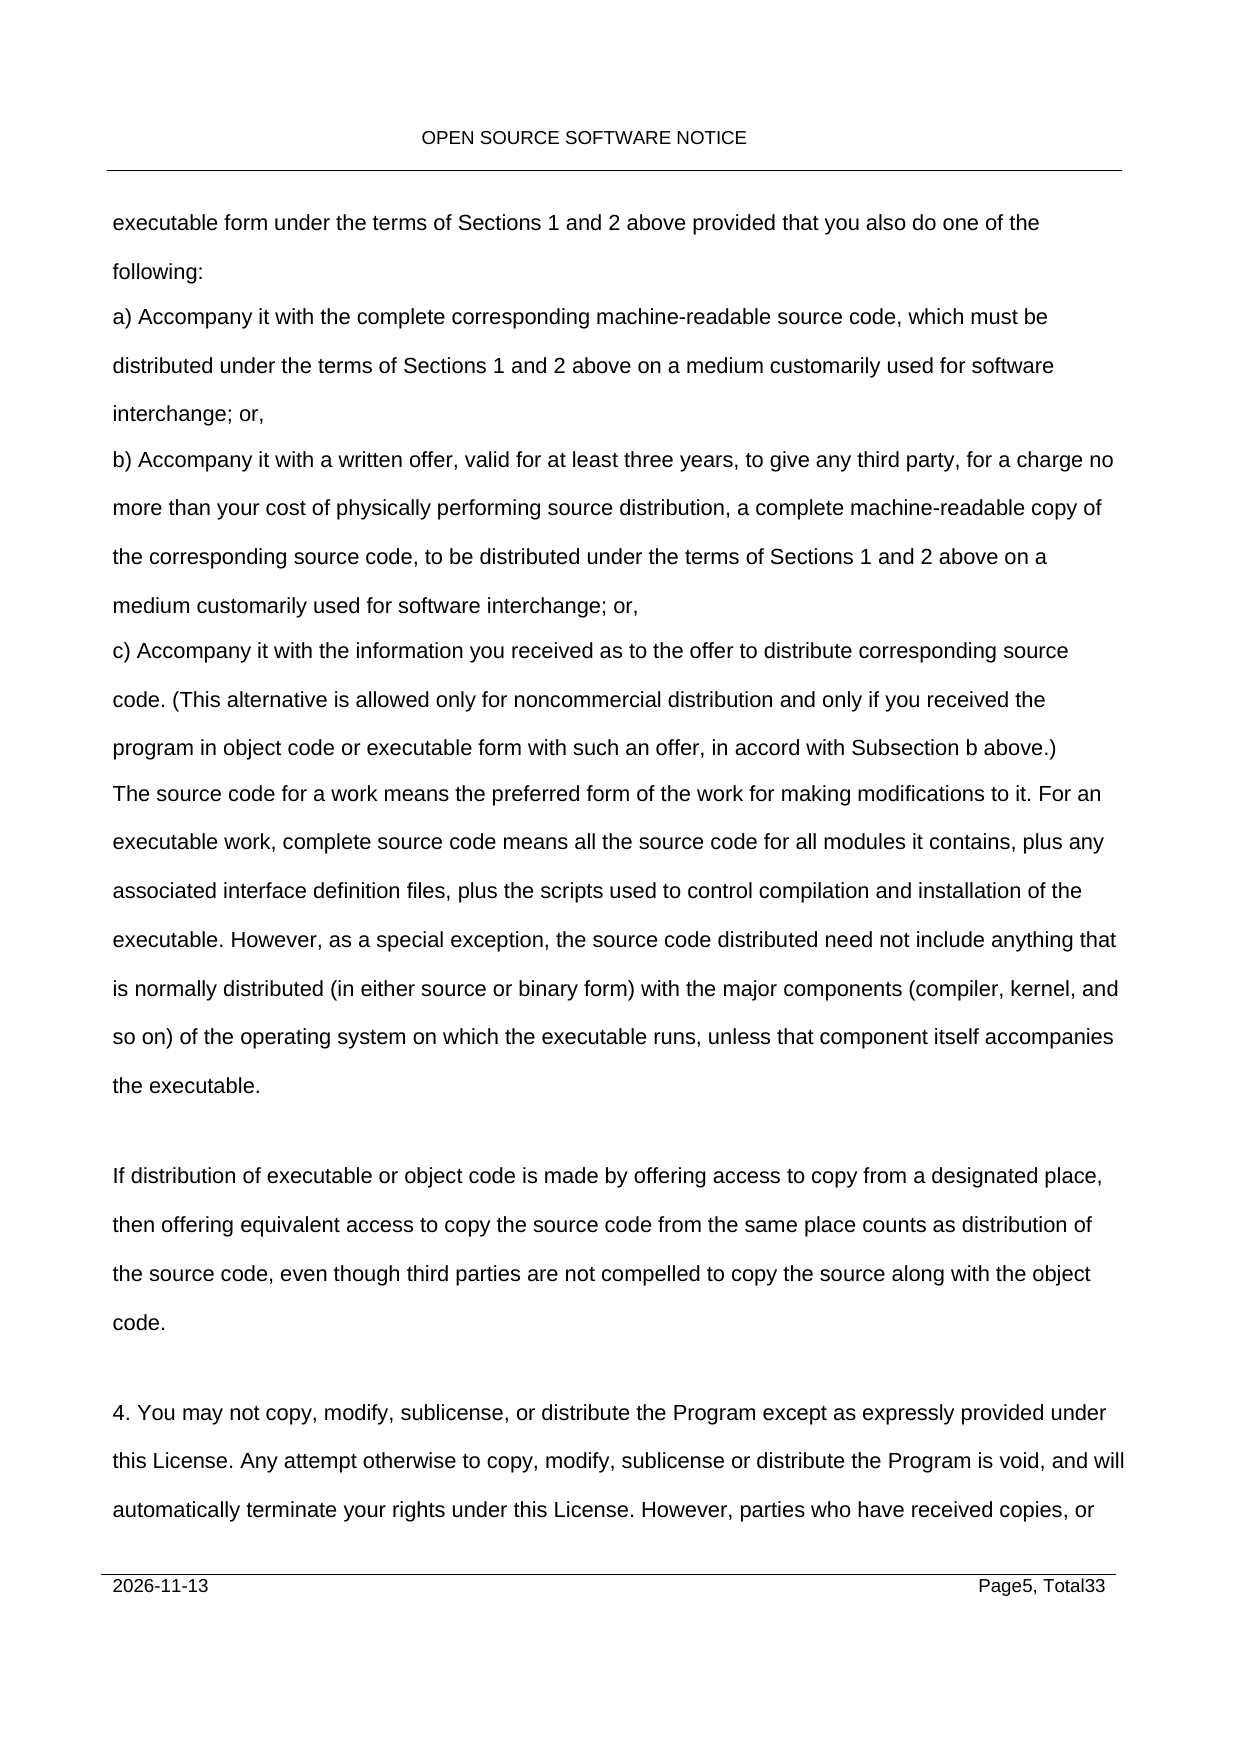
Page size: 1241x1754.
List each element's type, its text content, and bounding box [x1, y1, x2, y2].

text c) Accompany it with the information you received as to the offer to distribute corresponding source code. (This alternative is allowed only for noncommercial distribution and only if you received the program in object code or executable form with such an offer, in accord with Subsection b above.) [112, 634, 1128, 764]
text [112, 1396, 1128, 1526]
text a) Accompany it with the complete corresponding machine-readable source code, which must be distributed under the terms of Sections 1 and 2 above on a medium customarily used for software interchange; or, [112, 300, 1128, 430]
text The source code for a work means the preferred form of the work for making modifications to it. For an executable work, complete source code means all the source code for all modules it contains, plus any associated interface definition files, plus the scripts used to control compilation and installation of the executable. However, as a special exception, the source code distributed need not include anything that is normally distributed (in either source or binary form) with the major components (compiler, kernel, and so on) of the operating system on which the executable runs, unless that component itself accompanies the executable. [112, 777, 1128, 1102]
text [112, 206, 1128, 288]
text If distribution of executable or object code is made by offering access to copy from a designated place, then offering equivalent access to copy the source code from the same place counts as distribution of the source code, even though third parties are not compelled to copy the source along with the object code. [112, 1159, 1128, 1338]
text b) Accompany it with a written offer, valid for at least three years, to give any third party, for a charge no more than your cost of physically performing source distribution, a complete machine-readable copy of the corresponding source code, to be distributed under the terms of Sections 1 and 2 above on a medium customarily used for software interchange; or, [112, 443, 1128, 622]
